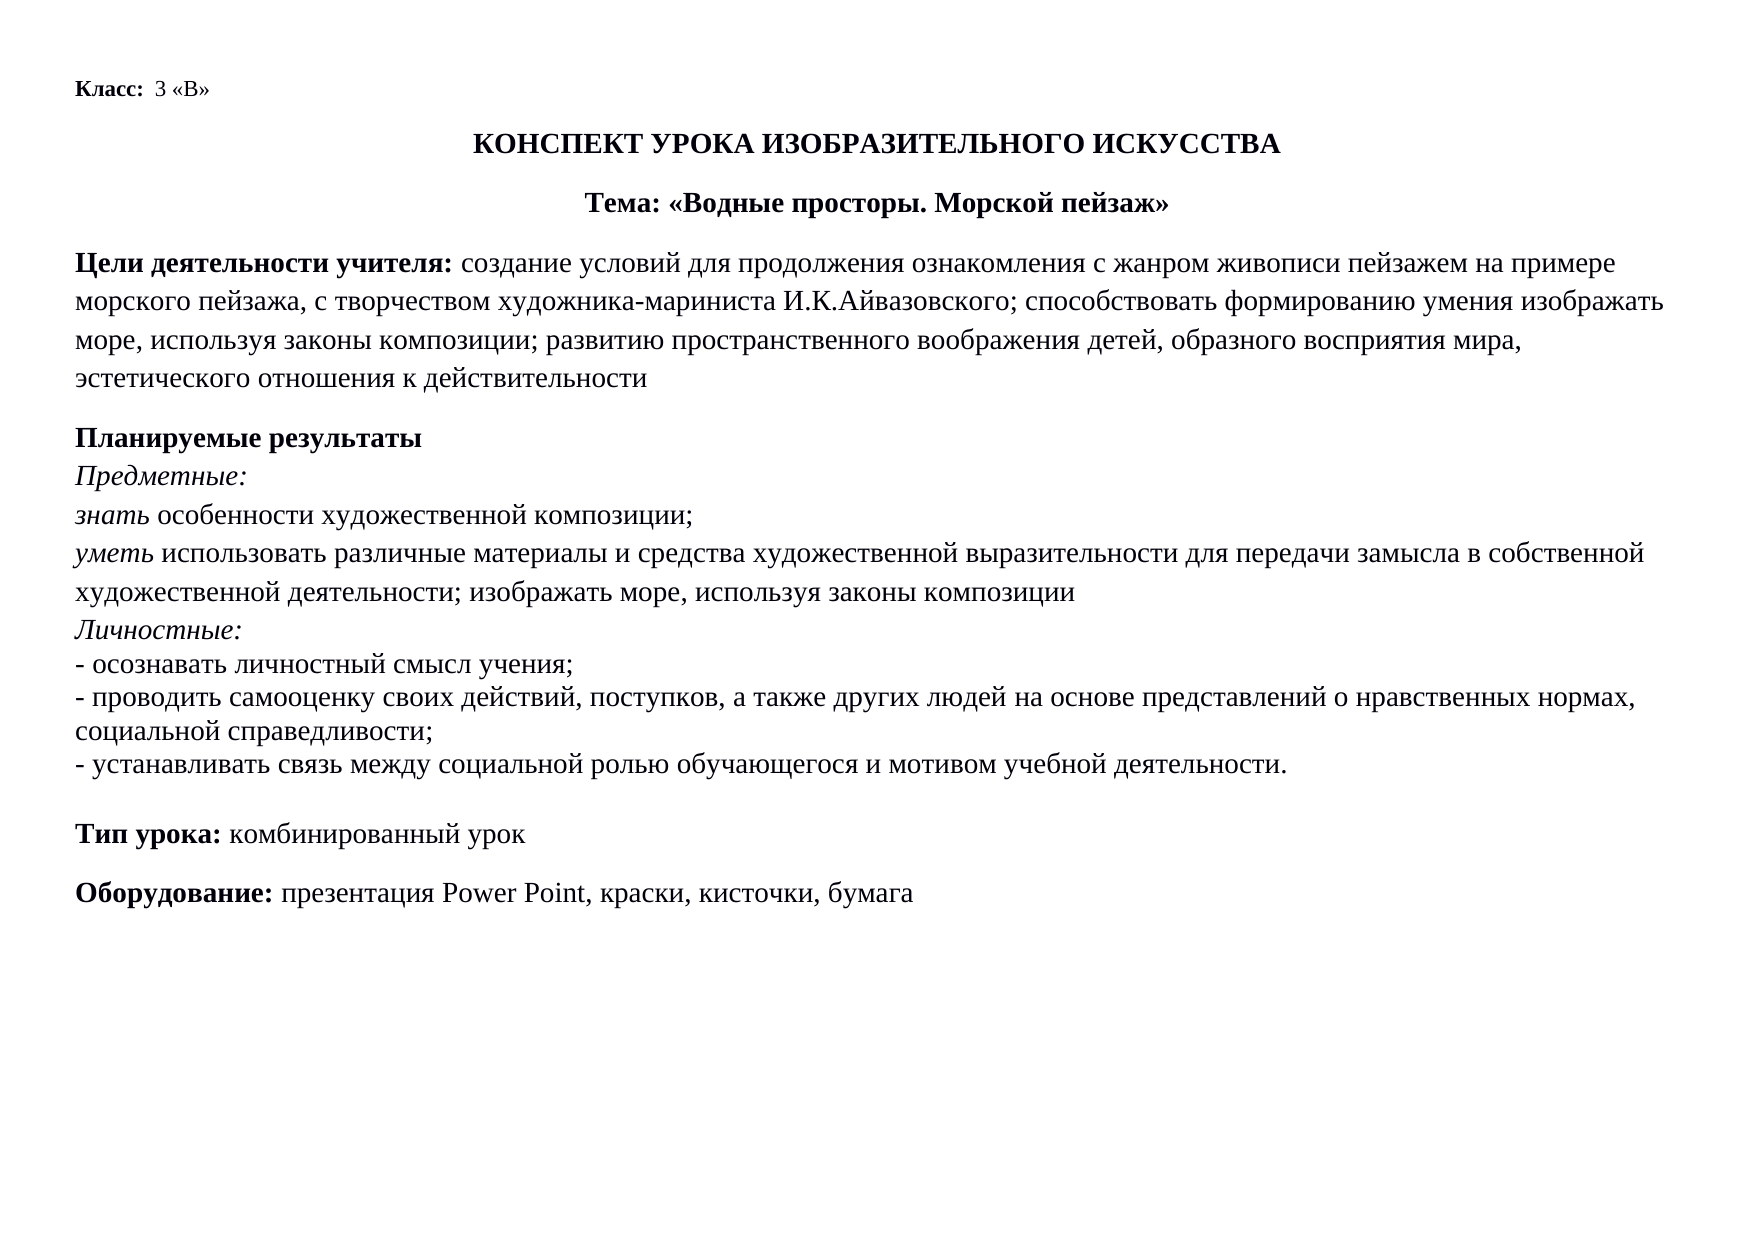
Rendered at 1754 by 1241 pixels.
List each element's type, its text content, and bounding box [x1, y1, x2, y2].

text Класс: 3 «В» [75, 75, 1679, 101]
text - осознавать личностный смысл учения; [75, 646, 1679, 679]
text Тип урока: комбинированный урок [75, 816, 1679, 849]
text Планируемые результаты [75, 420, 1679, 453]
text Тема: «Водные просторы. Морской пейзаж» [75, 185, 1679, 219]
text уметь использовать различные материалы и средства художественной выразительности для передачи замысла в собственной художественной деятельности; изображать море, используя законы композиции [75, 535, 1679, 607]
text Цели деятельности учителя: создание условий для продолжения ознакомления с жанром живописи пейзажем на примере морского пейзажа, с творчеством художника-мариниста И.К.Айвазовского; способствовать формированию умения изображать море, используя законы композиции; развитию пространственного воображения детей, образного восприятия мира, эстетического отношения к действительности [75, 245, 1679, 394]
text - проводить самооценку своих действий, поступков, а также других людей на основе представлений о нравственных нормах, социальной справедливости; - устанавливать связь между социальной ролью обучающегося и мотивом учебной деятельности. [75, 679, 1679, 780]
text знать особенности художественной композиции; [75, 497, 1679, 530]
text КОНСПЕКТ УРОКА ИЗОБРАЗИТЕЛЬНОГО ИСКУССТВА [75, 126, 1679, 159]
text Оборудование: презентация Power Point, краски, кисточки, бумага [75, 875, 1679, 909]
text Предметные: [75, 458, 1679, 492]
text Личностные: [75, 612, 1679, 646]
